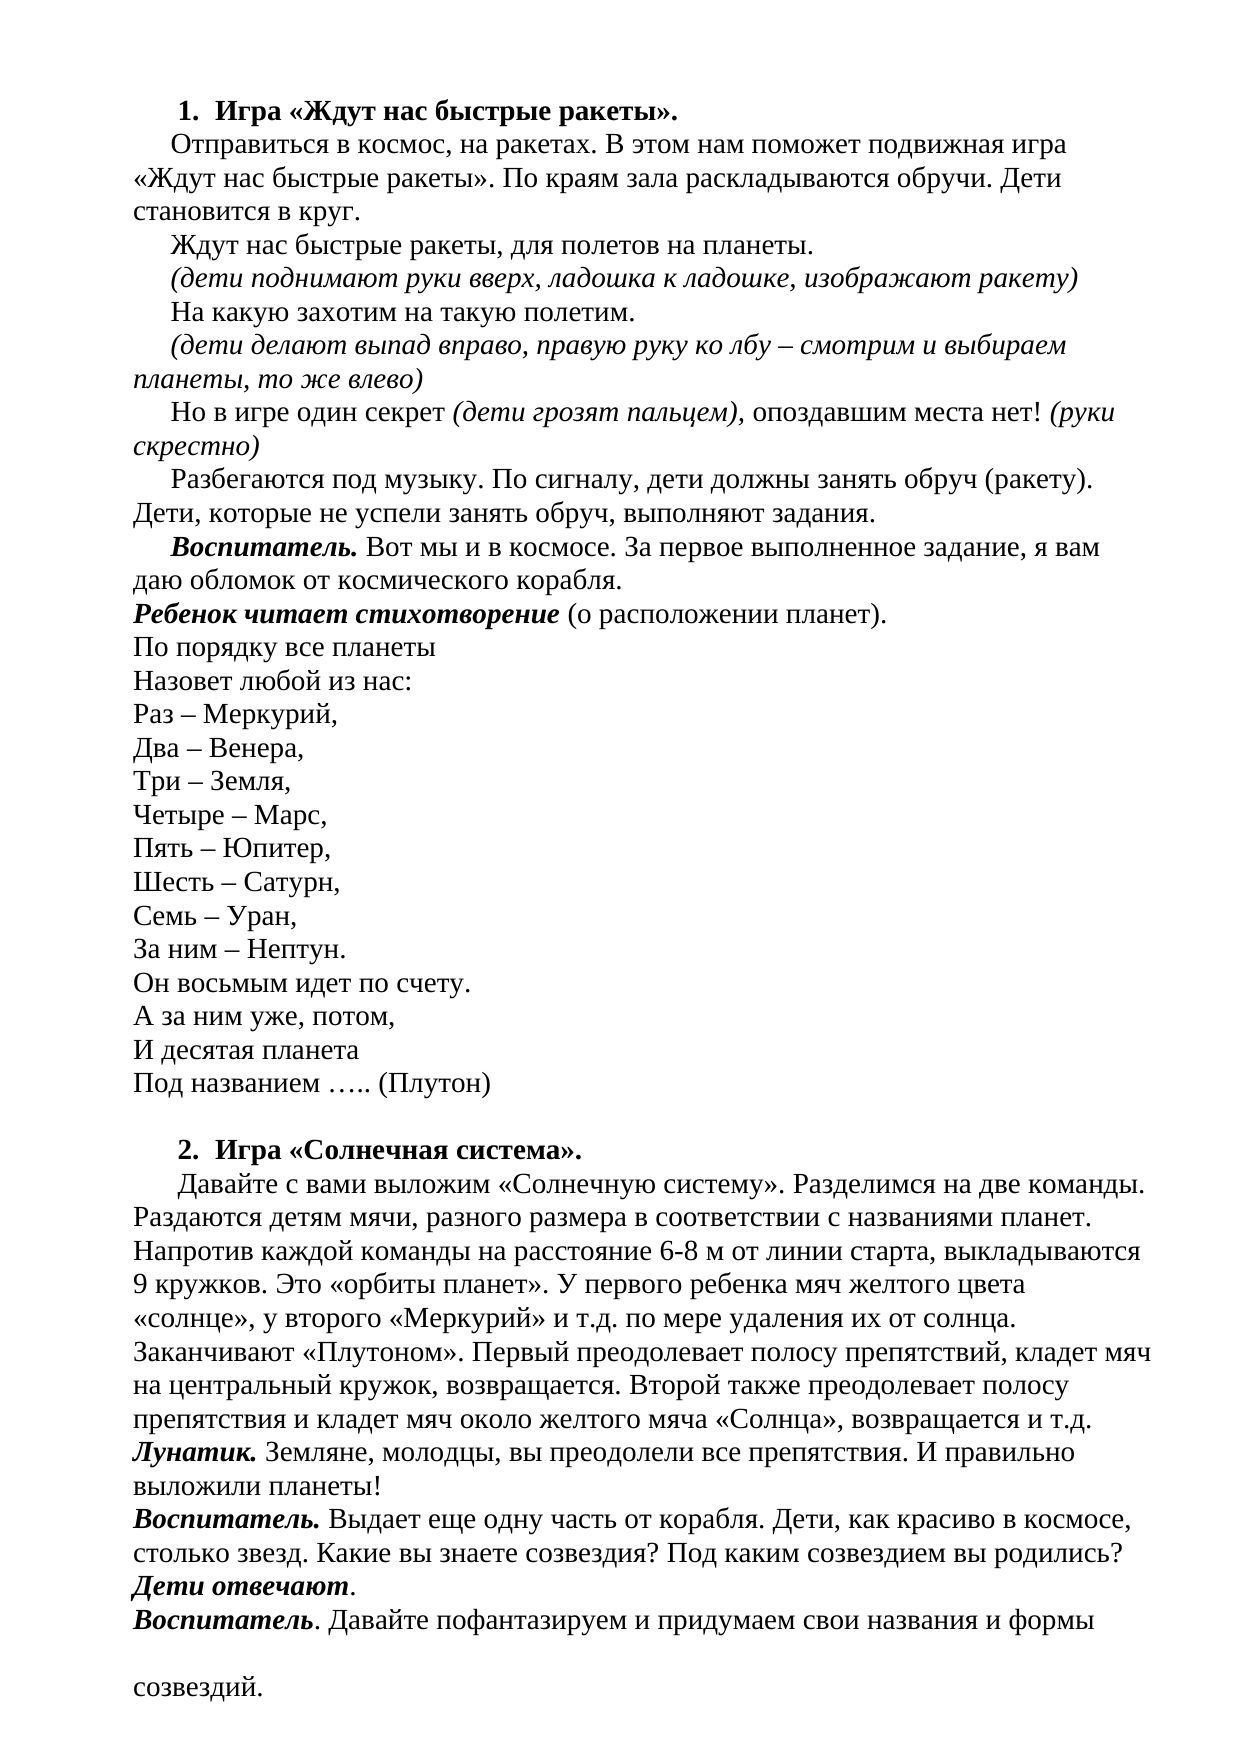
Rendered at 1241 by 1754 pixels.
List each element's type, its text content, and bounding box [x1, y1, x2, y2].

text Отправиться в космос, на ракетах. В этом нам поможет подвижная игра «Ждут нас быстрые ракеты». По краям зала раскладываются обручи. Дети становится в круг. [133, 126, 1152, 227]
text Шесть – Сатурн, [133, 864, 1152, 898]
text Ждут нас быстрые ракеты, для полетов на планеты. [133, 227, 1152, 260]
text созвездий. [133, 1669, 1152, 1703]
text Четыре – Марс, [133, 797, 1152, 831]
text Назовет любой из нас: [133, 663, 1152, 696]
text Два – Венера, [133, 730, 1152, 763]
text Воспитатель. Давайте пофантазируем и придумаем свои названия и формы [133, 1602, 1152, 1636]
text (дети поднимают руки вверх, ладошка к ладошке, изображают ракету) [133, 260, 1152, 294]
text Пять – Юпитер, [133, 831, 1152, 864]
text Он восьмым идет по счету. [133, 965, 1152, 998]
text Раз – Меркурий, [133, 696, 1152, 730]
text А за ним уже, потом, [133, 998, 1152, 1032]
text По порядку все планеты [133, 629, 1152, 663]
text Три – Земля, [133, 763, 1152, 797]
text Семь – Уран, [133, 898, 1152, 931]
text На какую захотим на такую полетим. [133, 294, 1152, 327]
text (дети делают выпад вправо, правую руку ко лбу – смотрим и выбираем планеты, то же влево) [133, 327, 1152, 394]
text Под названием ….. (Плутон) [133, 1065, 1152, 1099]
text Дети отвечают. [133, 1568, 1152, 1602]
text Воспитатель. Выдает еще одну часть от корабля. Дети, как красиво в космосе, столько звезд. Какие вы знаете созвездия? Под каким созвездием вы родились? [133, 1501, 1152, 1568]
text И десятая планета [133, 1032, 1152, 1065]
list Игра «Ждут нас быстрые ракеты». [177, 93, 1152, 126]
text Разбегаются под музыку. По сигналу, дети должны занять обруч (ракету). Дети, которые не успели занять обруч, выполняют задания. [133, 462, 1152, 529]
text Ребенок читает стихотворение (о расположении планет). [133, 596, 1152, 629]
text Давайте с вами выложим «Солнечную систему». Разделимся на две команды. Раздаются детям мячи, разного размера в соответствии с названиями планет. Напротив каждой команды на расстояние 6-8 м от линии старта, выкладываются 9 кружков. Это «орбиты планет». У первого ребенка мяч желтого цвета «солнце», у второго «Меркурий» и т.д. по мере удаления их от солнца. Заканчивают «Плутоном». Первый преодолевает полосу препятствий, кладет мяч на центральный кружок, возвращается. Второй также преодолевает полосу препятствия и кладет мяч около желтого мяча «Солнца», возвращается и т.д. [133, 1166, 1152, 1434]
text Воспитатель. Вот мы и в космосе. За первое выполненное задание, я вам даю обломок от космического корабля. [133, 529, 1152, 596]
text Но в игре один секрет (дети грозят пальцем), опоздавшим места нет! (руки скрестно) [133, 394, 1152, 462]
list Игра «Солнечная система». [177, 1132, 1152, 1166]
text Лунатик. Земляне, молодцы, вы преодолели все препятствия. И правильно выложили планеты! [133, 1434, 1152, 1501]
text За ним – Нептун. [133, 931, 1152, 965]
